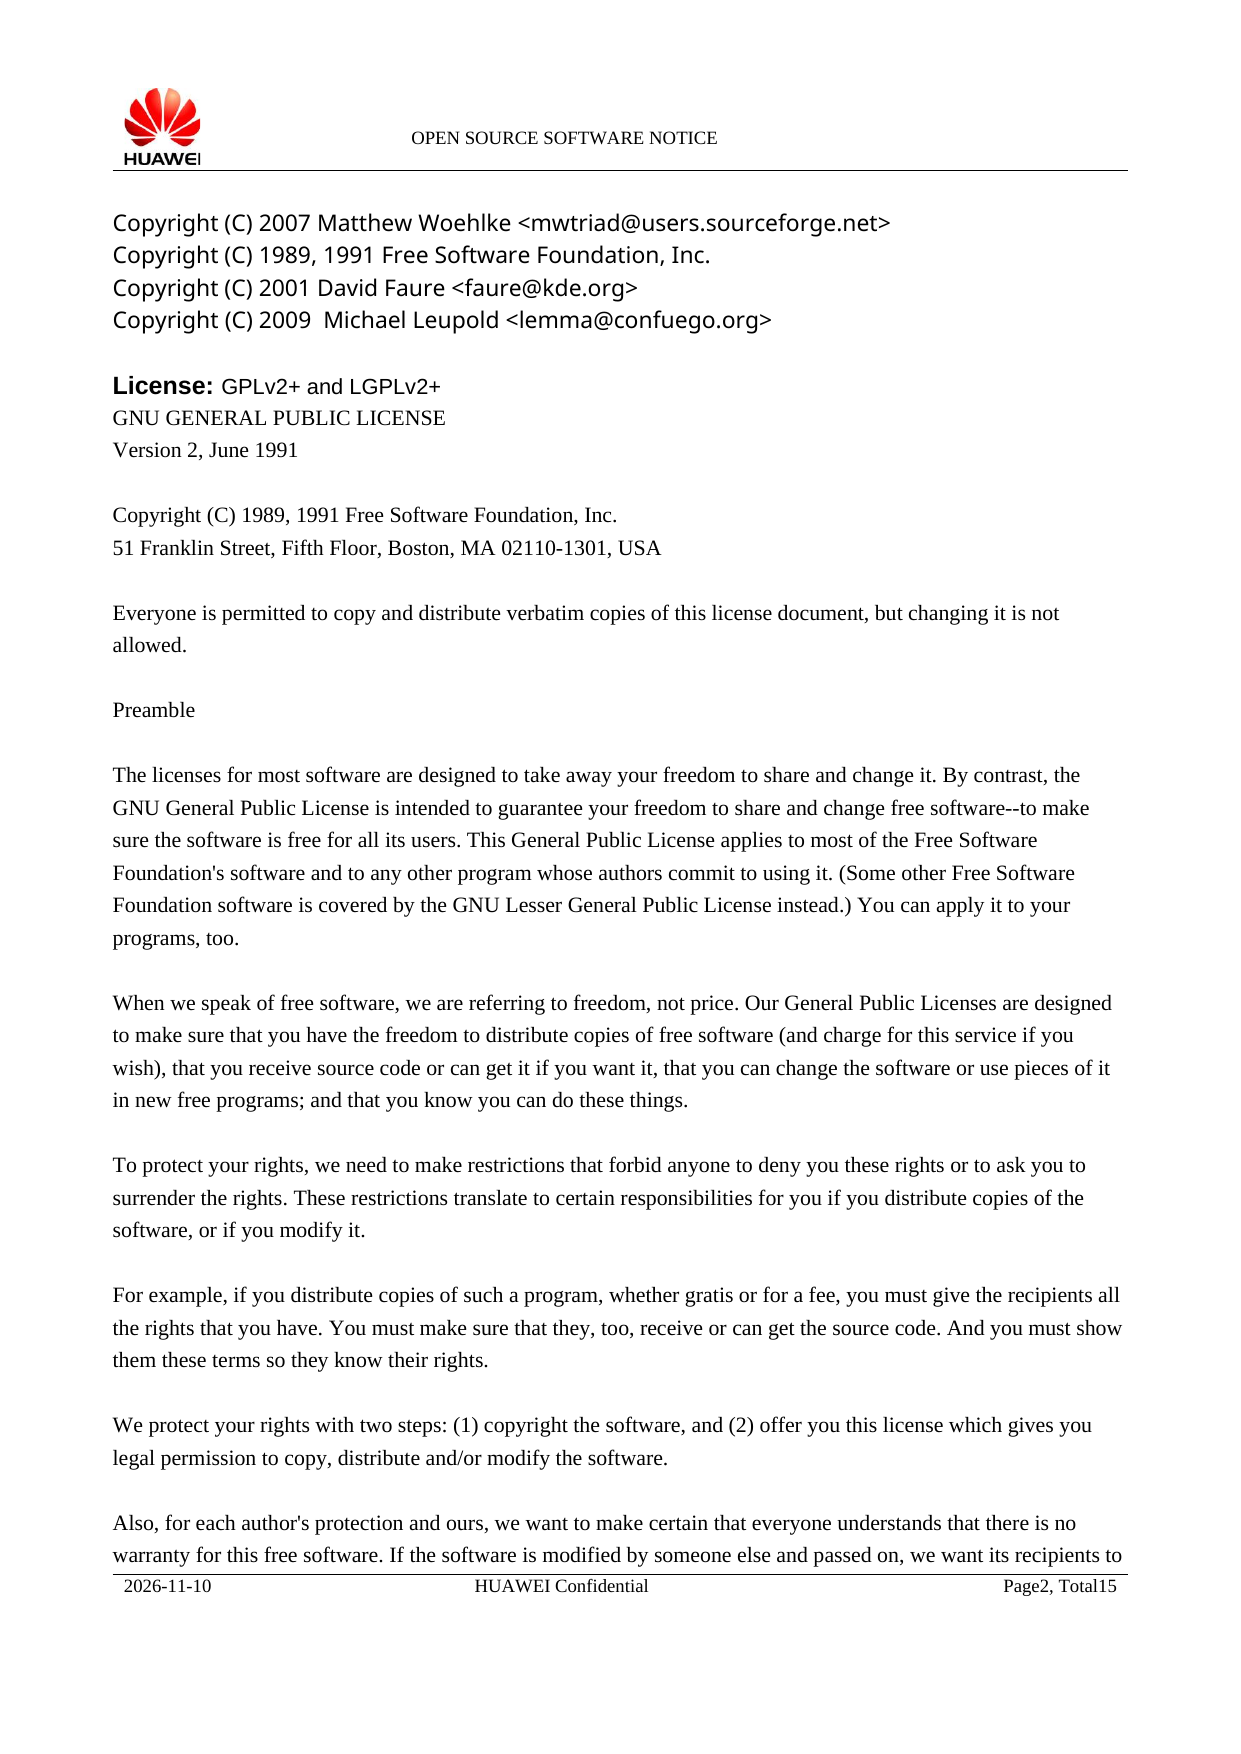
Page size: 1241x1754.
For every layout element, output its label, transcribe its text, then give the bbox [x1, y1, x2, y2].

picture [124, 88, 201, 165]
text License: GPLv2+ and LGPLv2+ [112, 369, 1128, 401]
